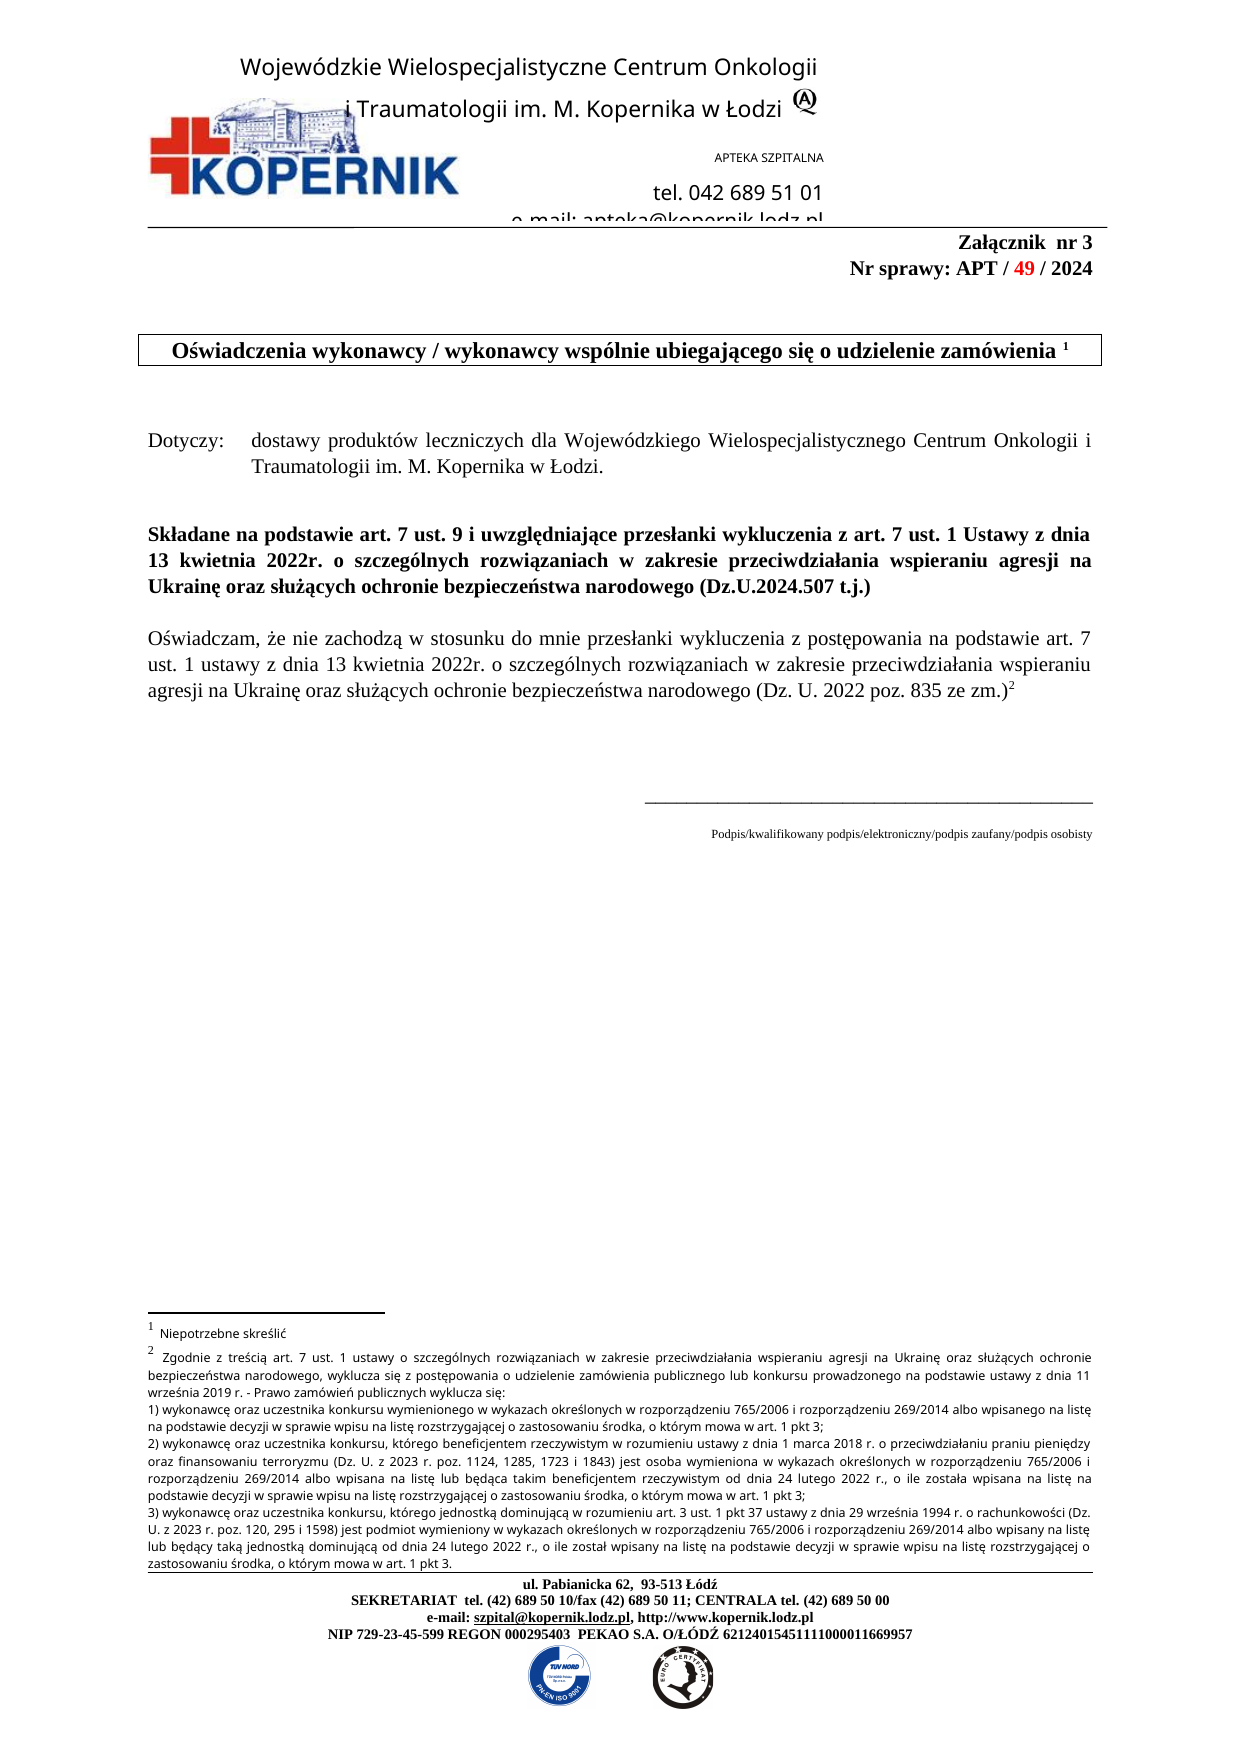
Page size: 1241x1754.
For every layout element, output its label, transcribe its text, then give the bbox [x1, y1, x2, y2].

picture [788, 82, 824, 118]
picture [652, 1645, 714, 1709]
text Podpis/kwalifikowany podpis/elektroniczny/podpis zaufany/podpis osobisty [148, 827, 1093, 841]
text Składane na podstawie art. 7 ust. 9 i uwzględniające przesłanki wykluczenia z art. 7 ust. 1 Ustawy z dnia 13 kwietnia 2022r. o szczególnych rozwiązaniach w zakresie przeciwdziałania wspieraniu agresji na Ukrainę oraz służących ochronie bezpieczeństwa narodowego (Dz.U.2024.507 t.j.) [148, 522, 1093, 598]
text Załącznik nr 3 [369, 72, 1093, 254]
picture [147, 98, 369, 199]
text Oświadczenia wykonawcy / wykonawcy wspólnie ubiegającego się o udzielenie zamówienia [139, 335, 1101, 365]
text Oświadczam, że nie zachodzą w stosunku do mnie przesłanki wykluczenia z postępowania na podstawie art. 7 ust. 1 ustawy z dnia 13 kwietnia 2022r. o szczególnych rozwiązaniach w zakresie przeciwdziałania wspieraniu agresji na Ukrainę oraz służących ochronie bezpieczeństwa narodowego (Dz. U. 2022 poz. 835 ze zm.) [148, 626, 1093, 702]
picture [526, 1642, 596, 1709]
text ___________________________________________ [148, 782, 1093, 806]
text Dotyczy: dostawy produktów leczniczych dla Wojewódzkiego Wielospecjalistycznego Centrum Onkologii i Traumatologii im. M. Kopernika w Łodzi. [148, 428, 1093, 478]
text Nr sprawy: APT / 49 / 2024 [369, 256, 1093, 280]
